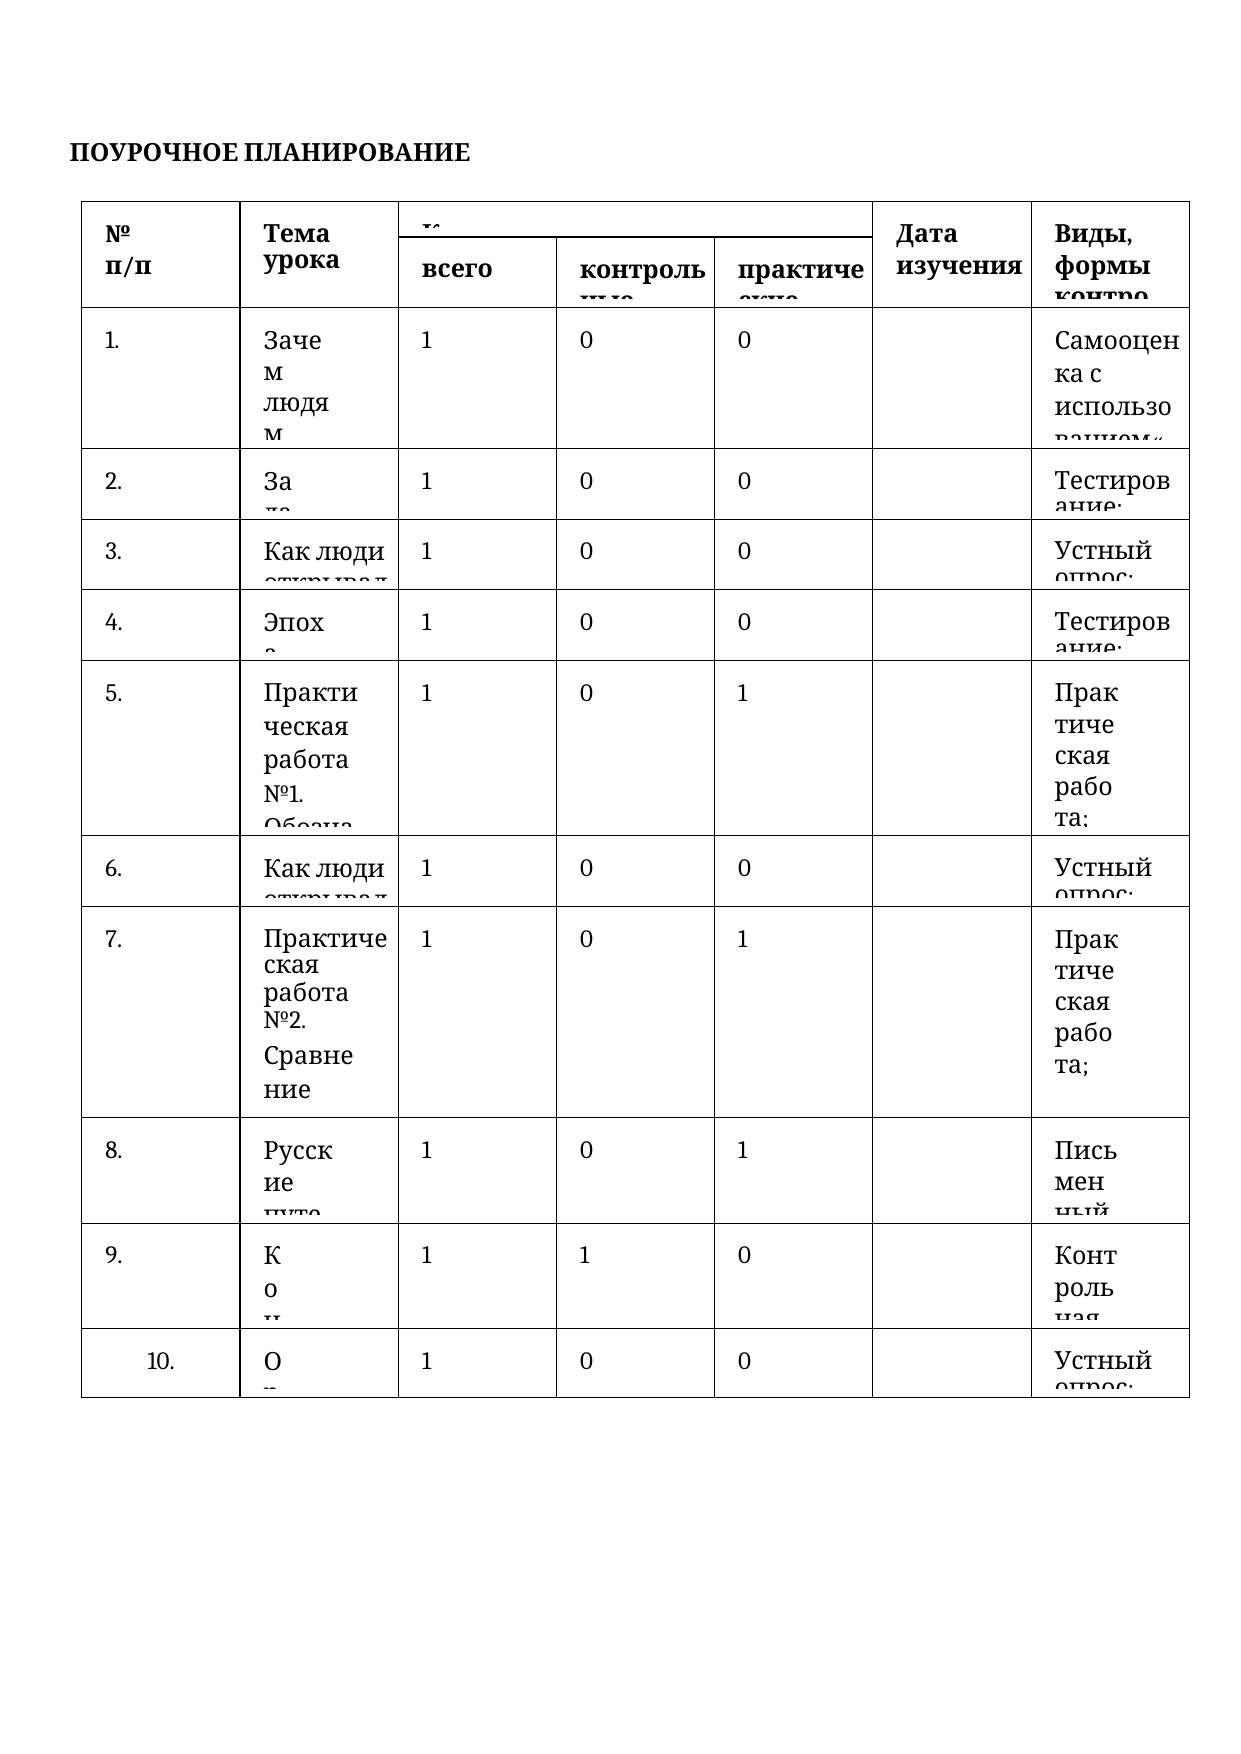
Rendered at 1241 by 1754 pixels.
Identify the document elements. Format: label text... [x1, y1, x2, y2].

table_cell 0 [557, 590, 714, 660]
table_cell 1 [399, 590, 556, 660]
table_cell [873, 907, 1031, 1117]
table_cell Контрольная работа; [1032, 1224, 1189, 1328]
table_cell Задачи и методы у науки географии [241, 449, 398, 518]
table_header Дата изучения [873, 202, 1031, 307]
table_cell Устный опрос; [1032, 520, 1189, 589]
table_header Количество часов [399, 202, 872, 236]
table_cell 6. [82, 836, 239, 906]
table_cell 0 [557, 661, 714, 835]
table_cell 1 [557, 1224, 714, 1328]
table_cell 0 [715, 449, 872, 518]
table_cell Зачем людям географияи как мы будем её изучать [241, 308, 398, 448]
table_cell 1 [399, 449, 556, 518]
table_cell 1 [399, 308, 556, 448]
table_cell 0 [557, 449, 714, 518]
table_cell 0 [557, 1329, 714, 1397]
table_cell 1 [715, 907, 872, 1117]
table_cell 1 [399, 836, 556, 906]
table_cell 0 [557, 836, 714, 906]
table_cell [873, 449, 1031, 518]
table_cell 1 [399, 907, 556, 1117]
table_cell Как люди открывали Землю (2) [241, 836, 398, 906]
table_header Тема урока [241, 202, 398, 307]
table_cell Устный опрос; [1032, 836, 1189, 906]
table_header Виды, формы контроля [1032, 202, 1189, 307]
table_cell 0 [715, 590, 872, 660]
table_cell 0 [715, 836, 872, 906]
table_cell 4. [82, 590, 239, 660]
table_cell практические работы [715, 238, 872, 307]
table_cell 1 [715, 1118, 872, 1223]
table_cell 5. [82, 661, 239, 835]
table_cell 0 [715, 1224, 872, 1328]
table_header № п/п [82, 202, 239, 307]
table_cell 1. [82, 308, 239, 448]
table_cell [873, 308, 1031, 448]
text ПОУРОЧНОЕ ПЛАНИРОВАНИЕ [69, 140, 1177, 167]
table_cell Как люди открывали Землю (1) [241, 520, 398, 589]
table_cell Русские путешественники. Практическая работа №3 с картой маршрутов. [241, 1118, 398, 1223]
table_cell 1 [399, 1118, 556, 1223]
table_cell [873, 661, 1031, 835]
table_cell Практическая работа №2. Сравнение карт Эратосфена, Птолемея и современных карт по предложенным учителем вопросам. [241, 907, 398, 1117]
table_cell [873, 1329, 1031, 1397]
table_cell 10. [82, 1329, 239, 1397]
table_cell [873, 1224, 1031, 1328]
table_cell Устный опрос; [1032, 1329, 1189, 1397]
table_cell 0 [715, 520, 872, 589]
table_cell Тестирование; [1032, 449, 1189, 518]
table_cell 1 [715, 661, 872, 835]
table_cell Ориентирование на местности [241, 1329, 398, 1397]
table_cell [873, 520, 1031, 589]
table_cell [873, 836, 1031, 906]
table_cell всего [399, 238, 556, 307]
table_cell 1 [399, 1329, 556, 1397]
table_cell Практическая работа №1. Обозначение на контурнойкарте географических объектов, открытых в разные периоды. [241, 661, 398, 835]
table_cell 0 [557, 308, 714, 448]
table_cell контрольные работы [557, 238, 714, 307]
table_cell Самооценка с использованием«Оценочного листа»; [1032, 308, 1189, 448]
table_cell 0 [715, 308, 872, 448]
table_cell Практическая работа; [1032, 907, 1189, 1117]
table_cell 0 [557, 907, 714, 1117]
table_cell [873, 1118, 1031, 1223]
table_cell Эпоха Великих географических открытий [241, 590, 398, 660]
table_cell 3. [82, 520, 239, 589]
table_cell [873, 590, 1031, 660]
table_cell 2. [82, 449, 239, 518]
table_cell 7. [82, 907, 239, 1117]
table_cell Контрольная работа по разделу "Как люди открывали Землю" [241, 1224, 398, 1328]
table_cell Тестирование; [1032, 590, 1189, 660]
table_cell 1 [399, 661, 556, 835]
table_cell 0 [715, 1329, 872, 1397]
table_cell 0 [557, 1118, 714, 1223]
table_cell 1 [399, 1224, 556, 1328]
table_cell 1 [399, 520, 556, 589]
table_cell 8. [82, 1118, 239, 1223]
table_cell 9. [82, 1224, 239, 1328]
table_cell Практическая работа; [1032, 661, 1189, 835]
table_cell Письменный контроль; [1032, 1118, 1189, 1223]
table_cell 0 [557, 520, 714, 589]
